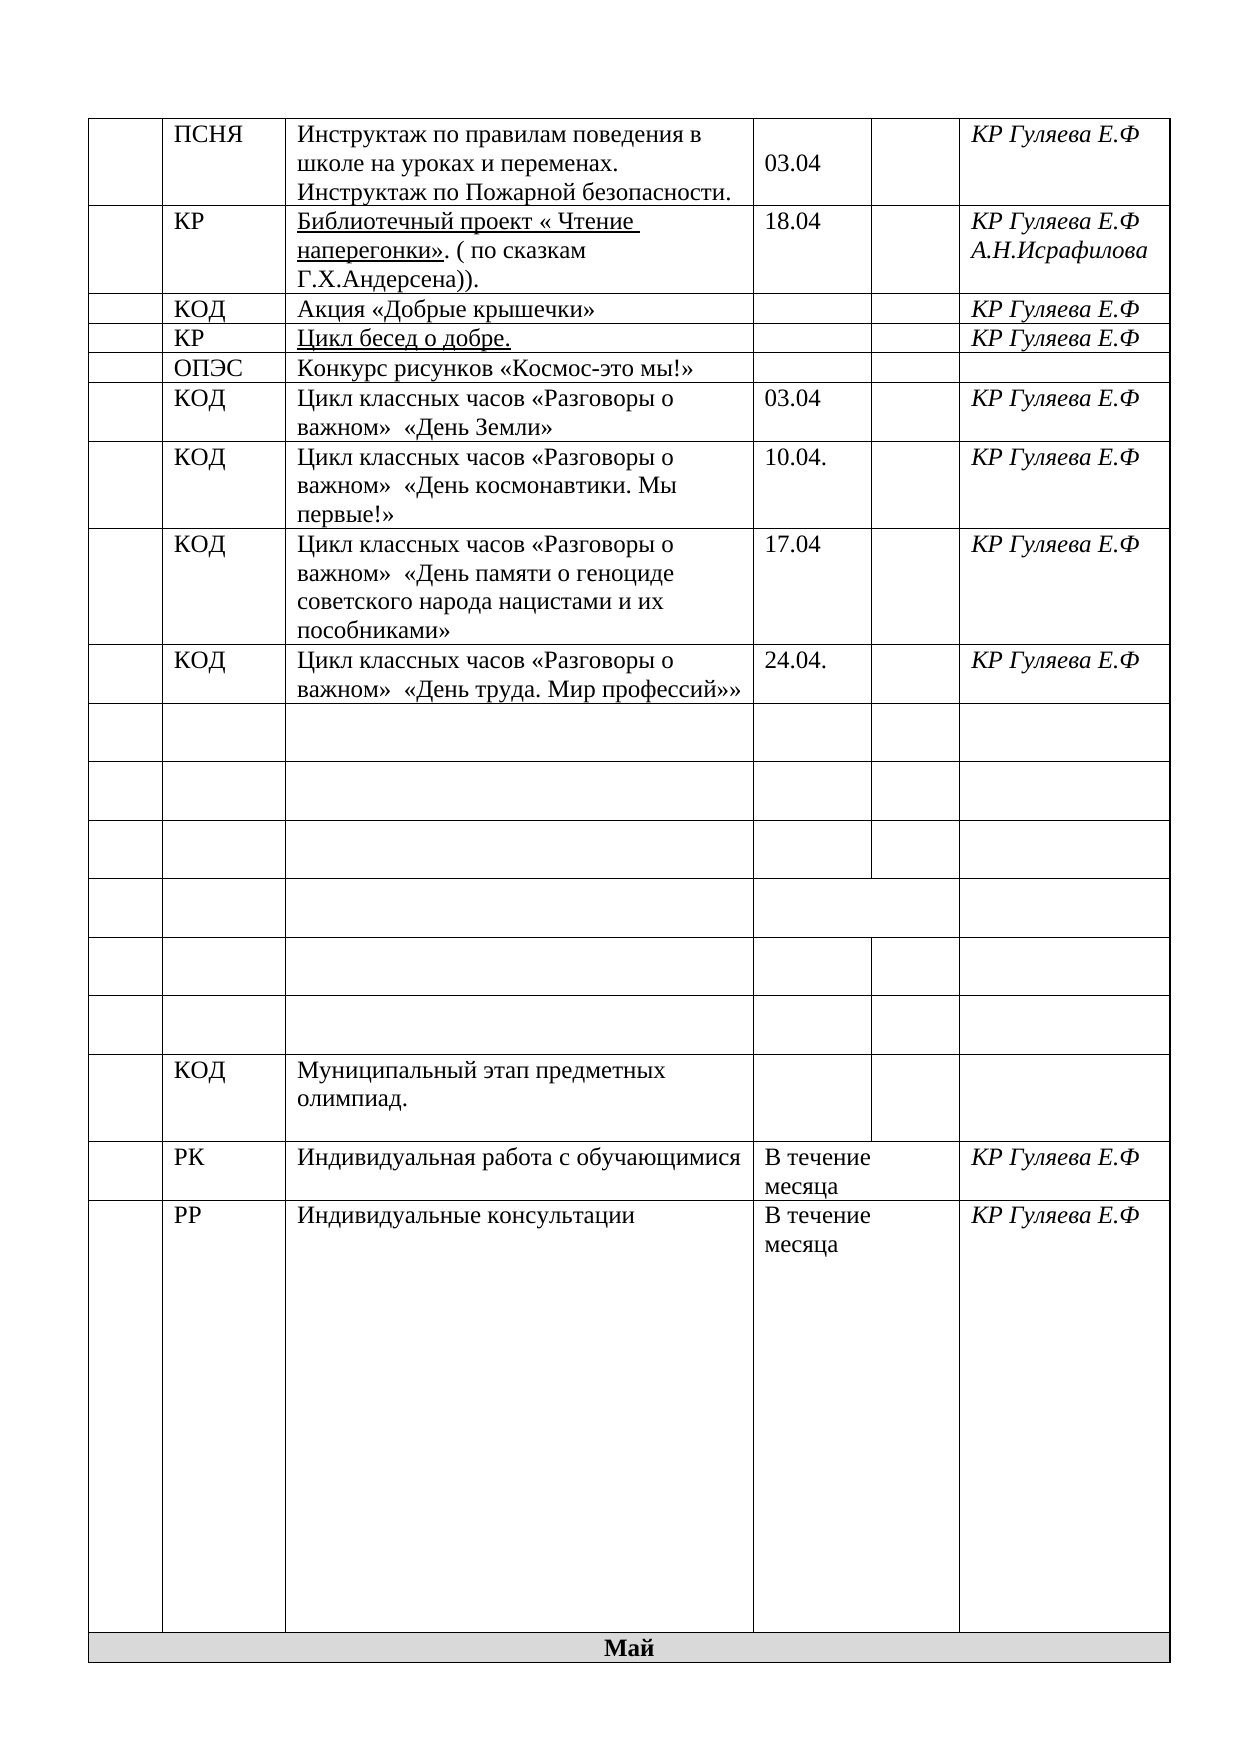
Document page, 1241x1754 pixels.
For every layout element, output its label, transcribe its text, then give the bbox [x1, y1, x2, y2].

table_cell В течение месяца [754, 1142, 959, 1199]
table_cell [960, 879, 1169, 937]
table_cell [754, 879, 959, 937]
table_cell Муниципальный этап предметных олимпиад. [286, 1055, 753, 1141]
table_cell [89, 206, 162, 293]
table_cell [286, 704, 753, 761]
table_cell Цикл классных часов «Разговоры о важном» «День Земли» [286, 383, 753, 441]
table_cell Акция «Добрые крышечки» [286, 294, 753, 322]
table_cell [872, 821, 959, 878]
table_cell Инструктаж по правилам поведения в школе на уроках и переменах. Инструктаж по Пожарной безопасности. [286, 119, 753, 205]
table_cell КР Гуляева Е.Ф [960, 1142, 1169, 1199]
table_cell 18.04 [754, 206, 871, 293]
table_cell [960, 996, 1169, 1054]
table_cell [163, 879, 285, 937]
table_cell [960, 704, 1169, 761]
table_cell [89, 704, 162, 761]
table_cell [286, 879, 753, 937]
table_cell Цикл классных часов «Разговоры о важном» «День труда. Мир профессий»» [286, 645, 753, 702]
table_cell [286, 938, 753, 995]
table_cell КОД [163, 294, 285, 322]
table_cell [89, 1055, 162, 1141]
table_cell [89, 353, 162, 382]
table_cell РР [163, 1201, 285, 1632]
table_cell КОД [163, 383, 285, 441]
table_cell [754, 294, 871, 322]
table_cell [960, 938, 1169, 995]
table_cell [89, 879, 162, 937]
table_cell [89, 119, 162, 205]
table_cell КР Гуляева Е.Ф [960, 294, 1169, 322]
table_cell [754, 324, 871, 352]
table_cell КР Гуляева Е.Ф [960, 383, 1169, 441]
table_cell [163, 704, 285, 761]
table_cell [872, 206, 959, 293]
table_cell [872, 762, 959, 819]
table_cell 17.04 [754, 529, 871, 644]
table_cell [89, 996, 162, 1054]
table_cell Конкурс рисунков «Космос-это мы!» [286, 353, 753, 382]
table_cell [89, 442, 162, 528]
table_cell Цикл бесед о добре. [286, 324, 753, 352]
table_cell [89, 383, 162, 441]
table_cell В течение месяца [754, 1201, 959, 1632]
table_cell Индивидуальная работа с обучающимися [286, 1142, 753, 1199]
table_cell 03.04 [754, 119, 871, 205]
table_cell КР Гуляева Е.Ф [960, 529, 1169, 644]
table_cell [163, 762, 285, 819]
table_cell [754, 704, 871, 761]
table_cell [89, 821, 162, 878]
table_cell 24.04. [754, 645, 871, 702]
table_cell [754, 938, 871, 995]
table_cell ОПЭС [163, 353, 285, 382]
table_cell КР Гуляева Е.Ф [960, 324, 1169, 352]
table_cell Май [89, 1633, 1169, 1662]
table_cell Библиотечный проект « Чтение наперегонки». ( по сказкам Г.Х.Андерсена)). [286, 206, 753, 293]
table_cell [872, 529, 959, 644]
table_cell [872, 353, 959, 382]
table_cell Цикл классных часов «Разговоры о важном» «День космонавтики. Мы первые!» [286, 442, 753, 528]
table_cell [89, 529, 162, 644]
table_cell КР Гуляева Е.Ф [960, 645, 1169, 702]
table_cell [754, 996, 871, 1054]
table_cell 03.04 [754, 383, 871, 441]
table_cell КР Гуляева Е.Ф А.Н.Исрафилова [960, 206, 1169, 293]
table_cell [960, 821, 1169, 878]
table_cell [754, 1055, 871, 1141]
table_cell 10.04. [754, 442, 871, 528]
table_cell [872, 294, 959, 322]
table_cell ПСНЯ [163, 119, 285, 205]
table_cell [89, 324, 162, 352]
table_cell КР Гуляева Е.Ф [960, 119, 1169, 205]
table_cell [89, 938, 162, 995]
table_cell [163, 821, 285, 878]
table_cell [163, 938, 285, 995]
table_cell КОД [163, 645, 285, 702]
table_cell Цикл классных часов «Разговоры о важном» «День памяти о геноциде советского народа нацистами и их пособниками» [286, 529, 753, 644]
table_cell [754, 353, 871, 382]
table_cell [286, 762, 753, 819]
table_cell [754, 821, 871, 878]
table_cell [89, 1201, 162, 1632]
table_cell [872, 442, 959, 528]
table_cell КОД [163, 529, 285, 644]
table_cell [872, 119, 959, 205]
table_cell КР [163, 324, 285, 352]
table_cell [960, 1055, 1169, 1141]
table_cell [872, 996, 959, 1054]
table_cell КР Гуляева Е.Ф [960, 442, 1169, 528]
table_cell КР [163, 206, 285, 293]
table_cell КР Гуляева Е.Ф [960, 1201, 1169, 1632]
table_cell [960, 353, 1169, 382]
table_cell Индивидуальные консультации [286, 1201, 753, 1632]
table_cell [872, 645, 959, 702]
table_cell [163, 996, 285, 1054]
table_cell [286, 821, 753, 878]
table_cell [89, 645, 162, 702]
table_cell [89, 294, 162, 322]
table_cell [872, 324, 959, 352]
table_cell [89, 1142, 162, 1199]
table_cell [89, 762, 162, 819]
table_cell [872, 383, 959, 441]
table_cell [286, 996, 753, 1054]
table_cell [872, 938, 959, 995]
table_cell КОД [163, 442, 285, 528]
table_cell [872, 1055, 959, 1141]
table_cell КОД [163, 1055, 285, 1141]
table_cell [754, 762, 871, 819]
table_cell [960, 762, 1169, 819]
table_cell РК [163, 1142, 285, 1199]
table_cell [872, 704, 959, 761]
